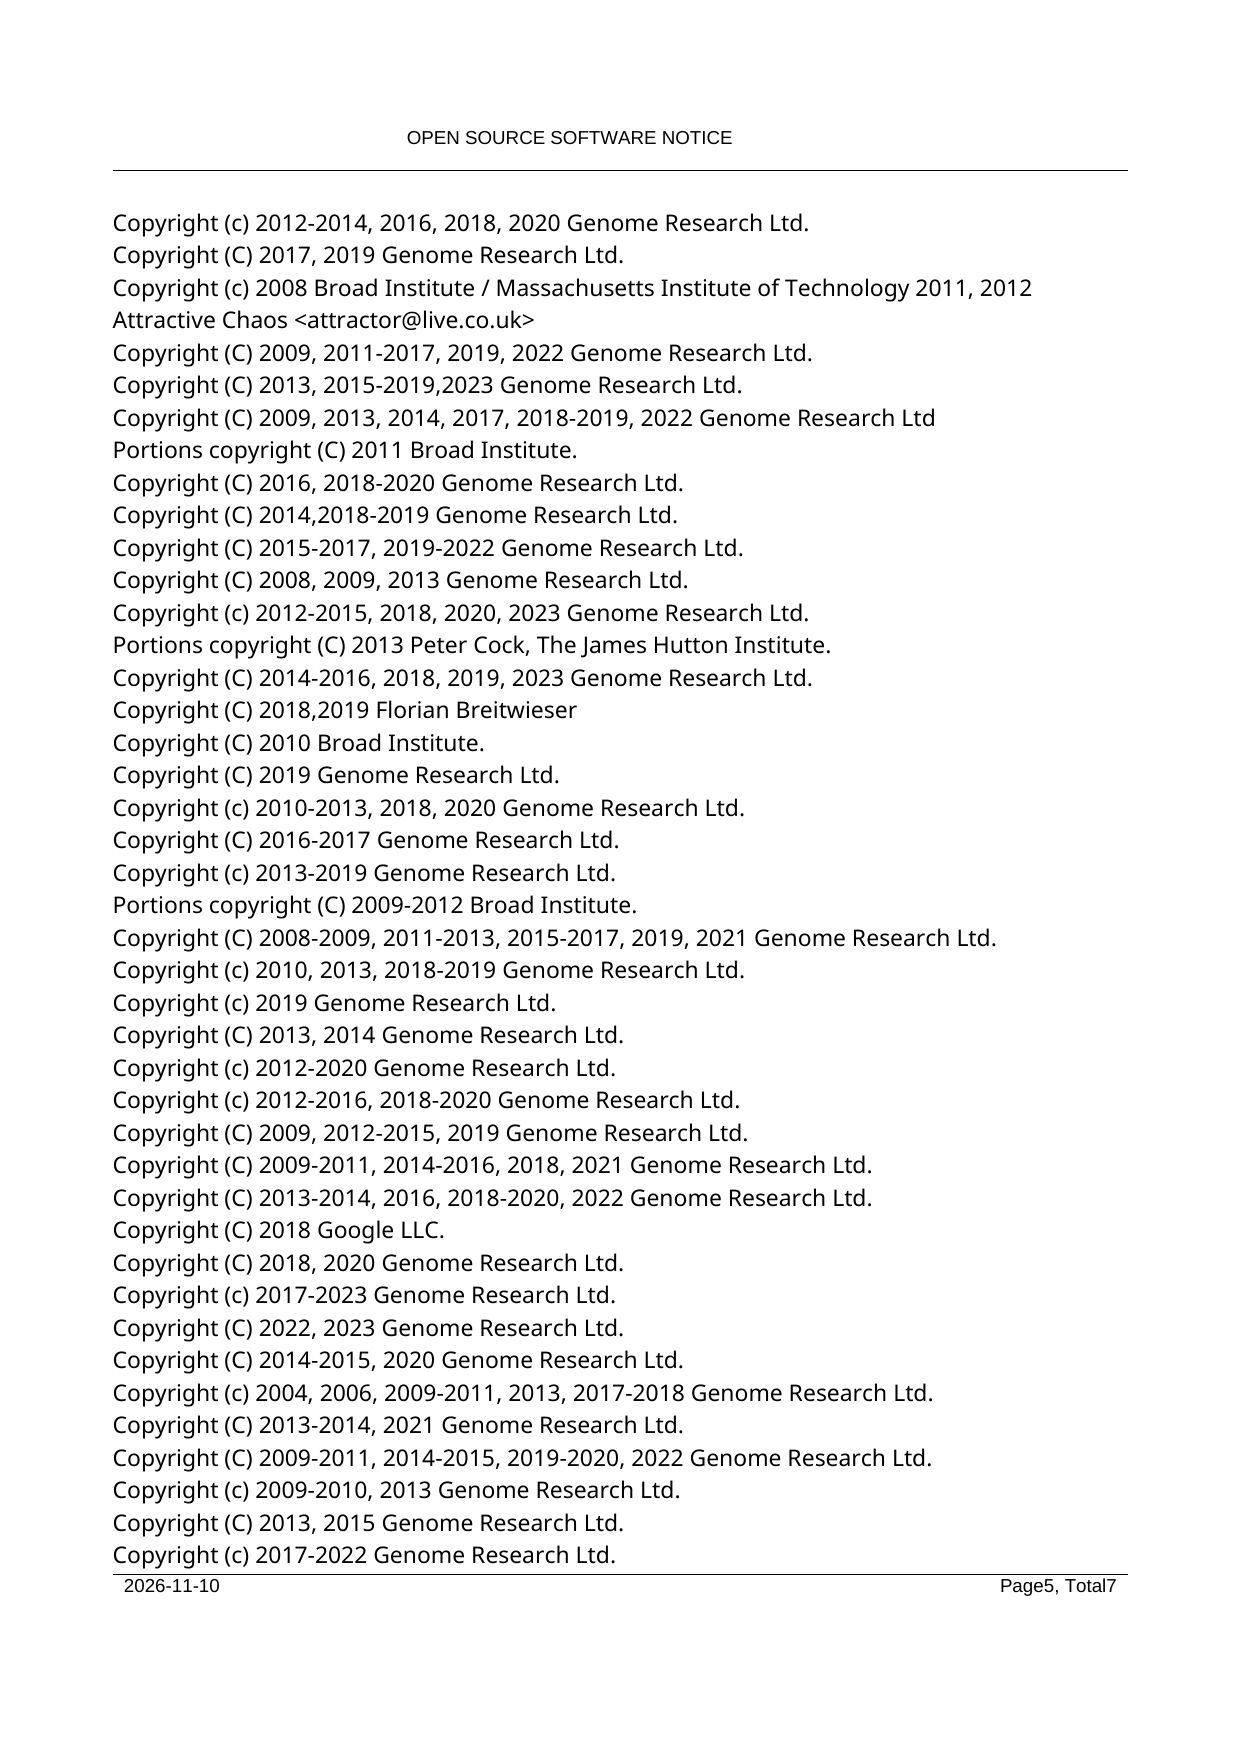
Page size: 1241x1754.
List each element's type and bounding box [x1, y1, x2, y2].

text [112, 206, 1128, 1571]
